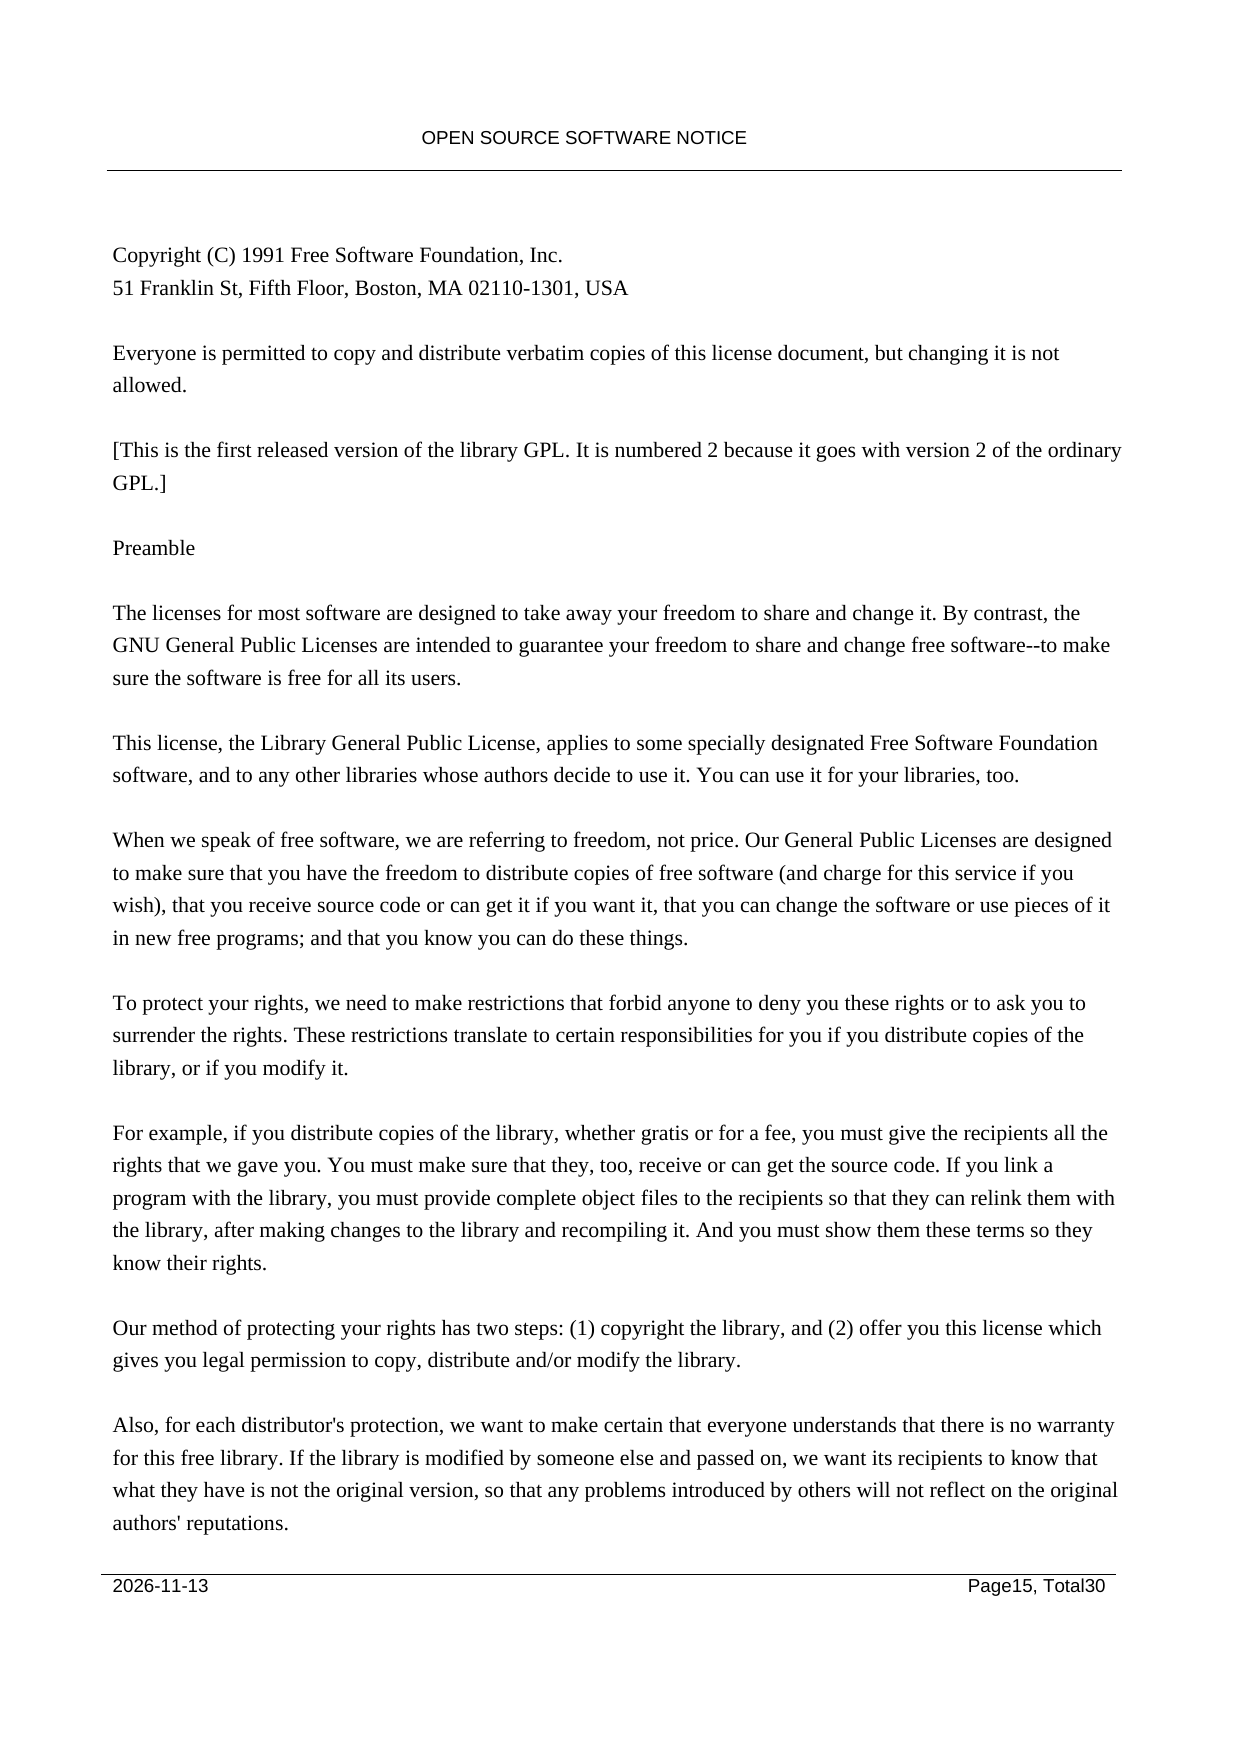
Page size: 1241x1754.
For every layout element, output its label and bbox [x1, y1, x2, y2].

text [112, 206, 1128, 1539]
